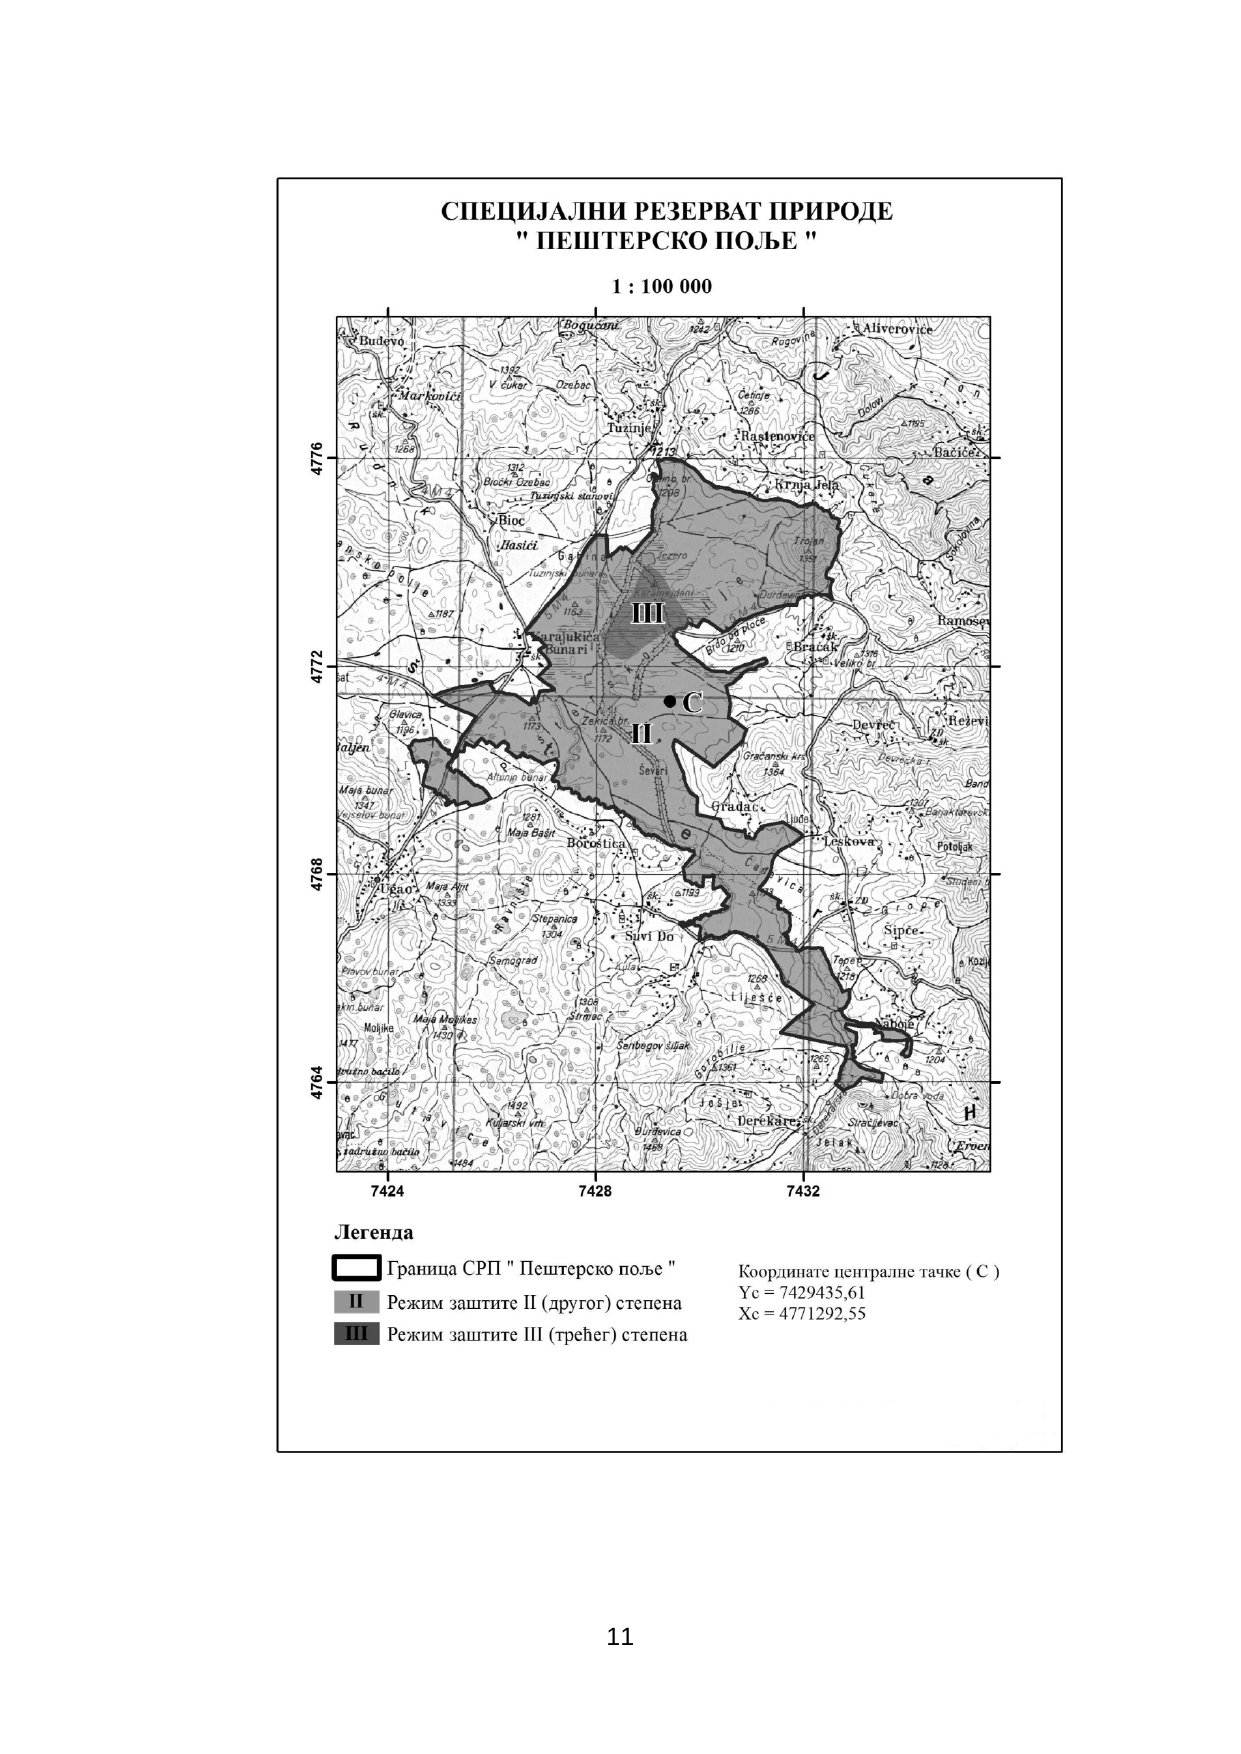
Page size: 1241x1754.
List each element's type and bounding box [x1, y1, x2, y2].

picture [147, 147, 1093, 1482]
